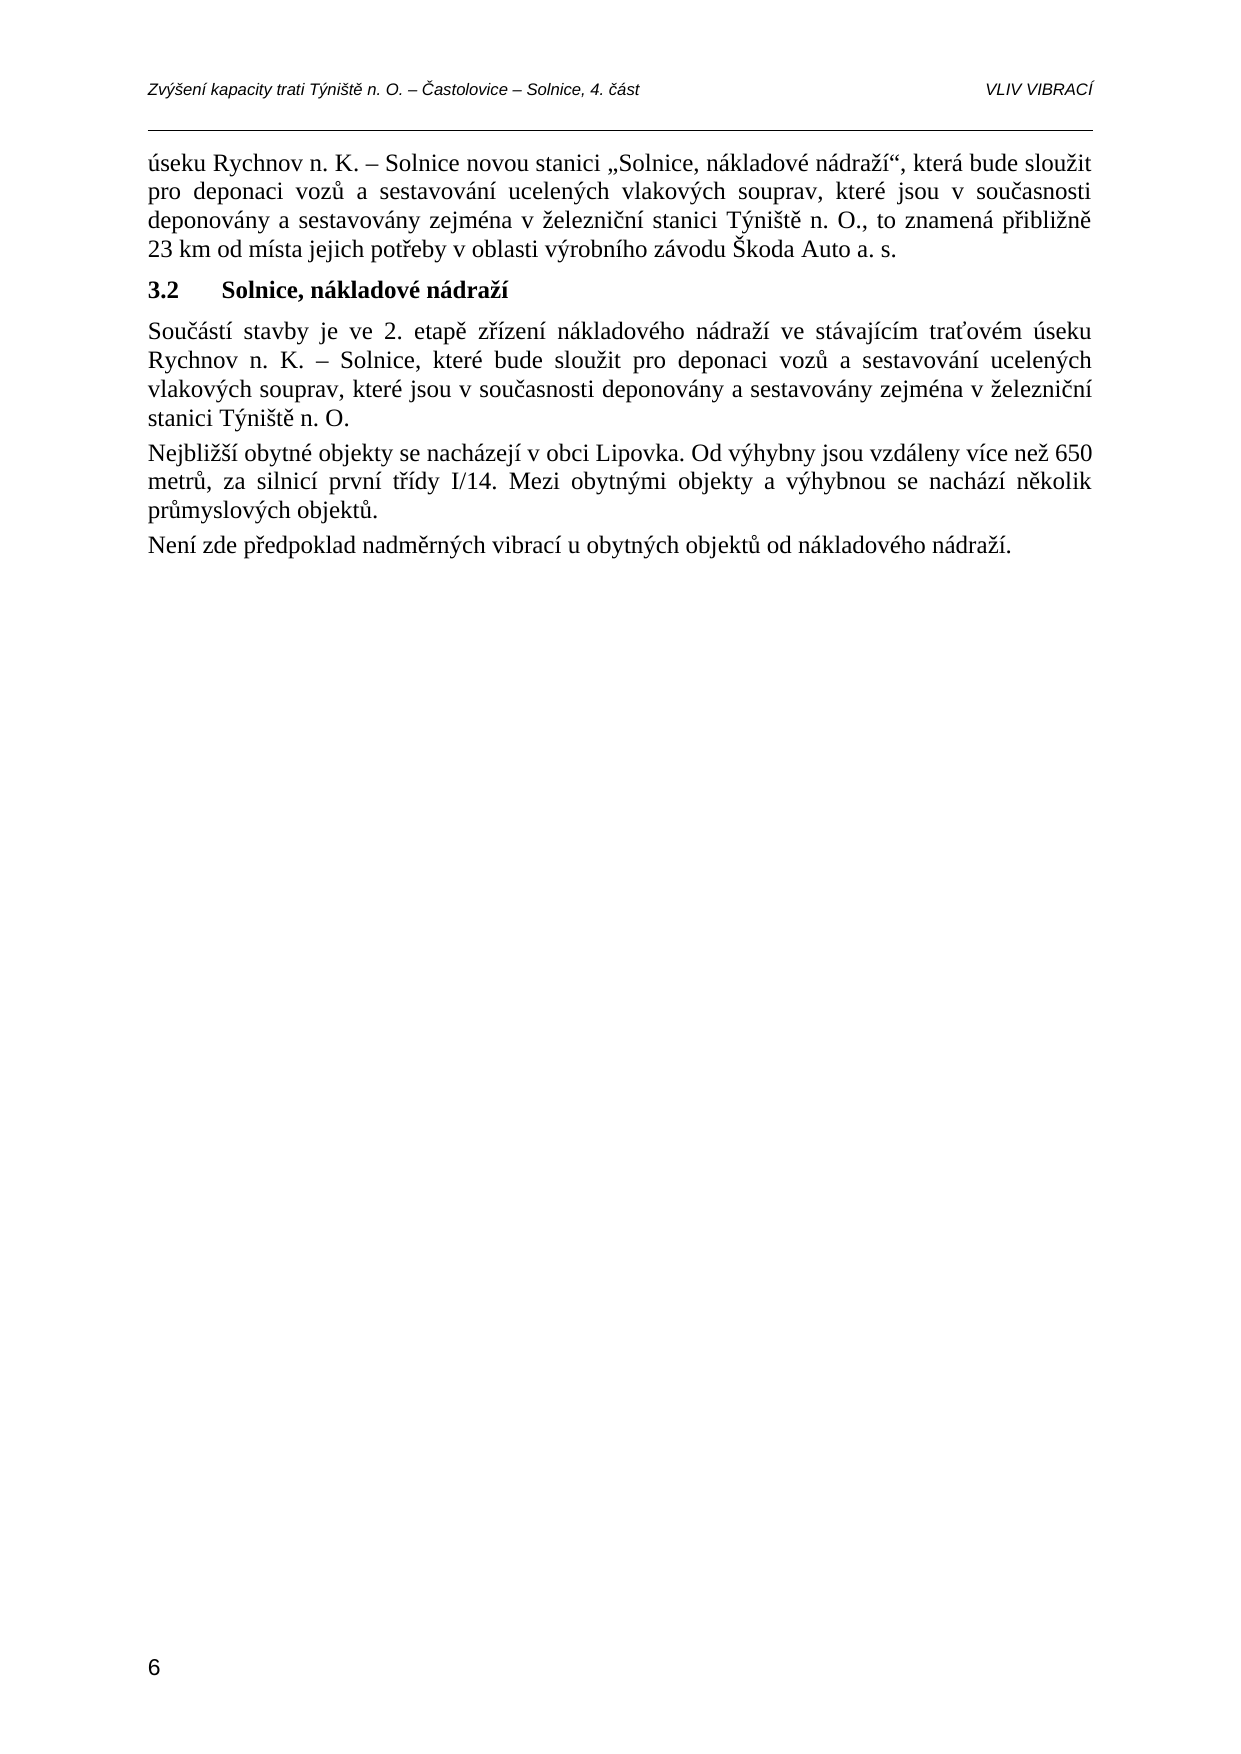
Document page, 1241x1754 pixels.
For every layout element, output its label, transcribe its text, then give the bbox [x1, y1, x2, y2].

text Není zde předpoklad nadměrných vibrací u obytných objektů od nákladového nádraží. [148, 530, 1093, 559]
subtitle Solnice, nákladové nádraží [148, 275, 1093, 304]
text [148, 148, 1093, 263]
text Součástí stavby je ve 2. etapě zřízení nákladového nádraží ve stávajícím traťovém úseku Rychnov n. K. – Solnice, které bude sloužit pro deponaci vozů a sestavování ucelených vlakových souprav, které jsou v současnosti deponovány a sestavovány zejména v železniční stanici Týniště n. O. [148, 316, 1093, 431]
text Nejbližší obytné objekty se nacházejí v obci Lipovka. Od výhybny jsou vzdáleny více než 650 metrů, za silnicí první třídy I/14. Mezi obytnými objekty a výhybnou se nachází několik průmyslových objektů. [148, 438, 1093, 524]
